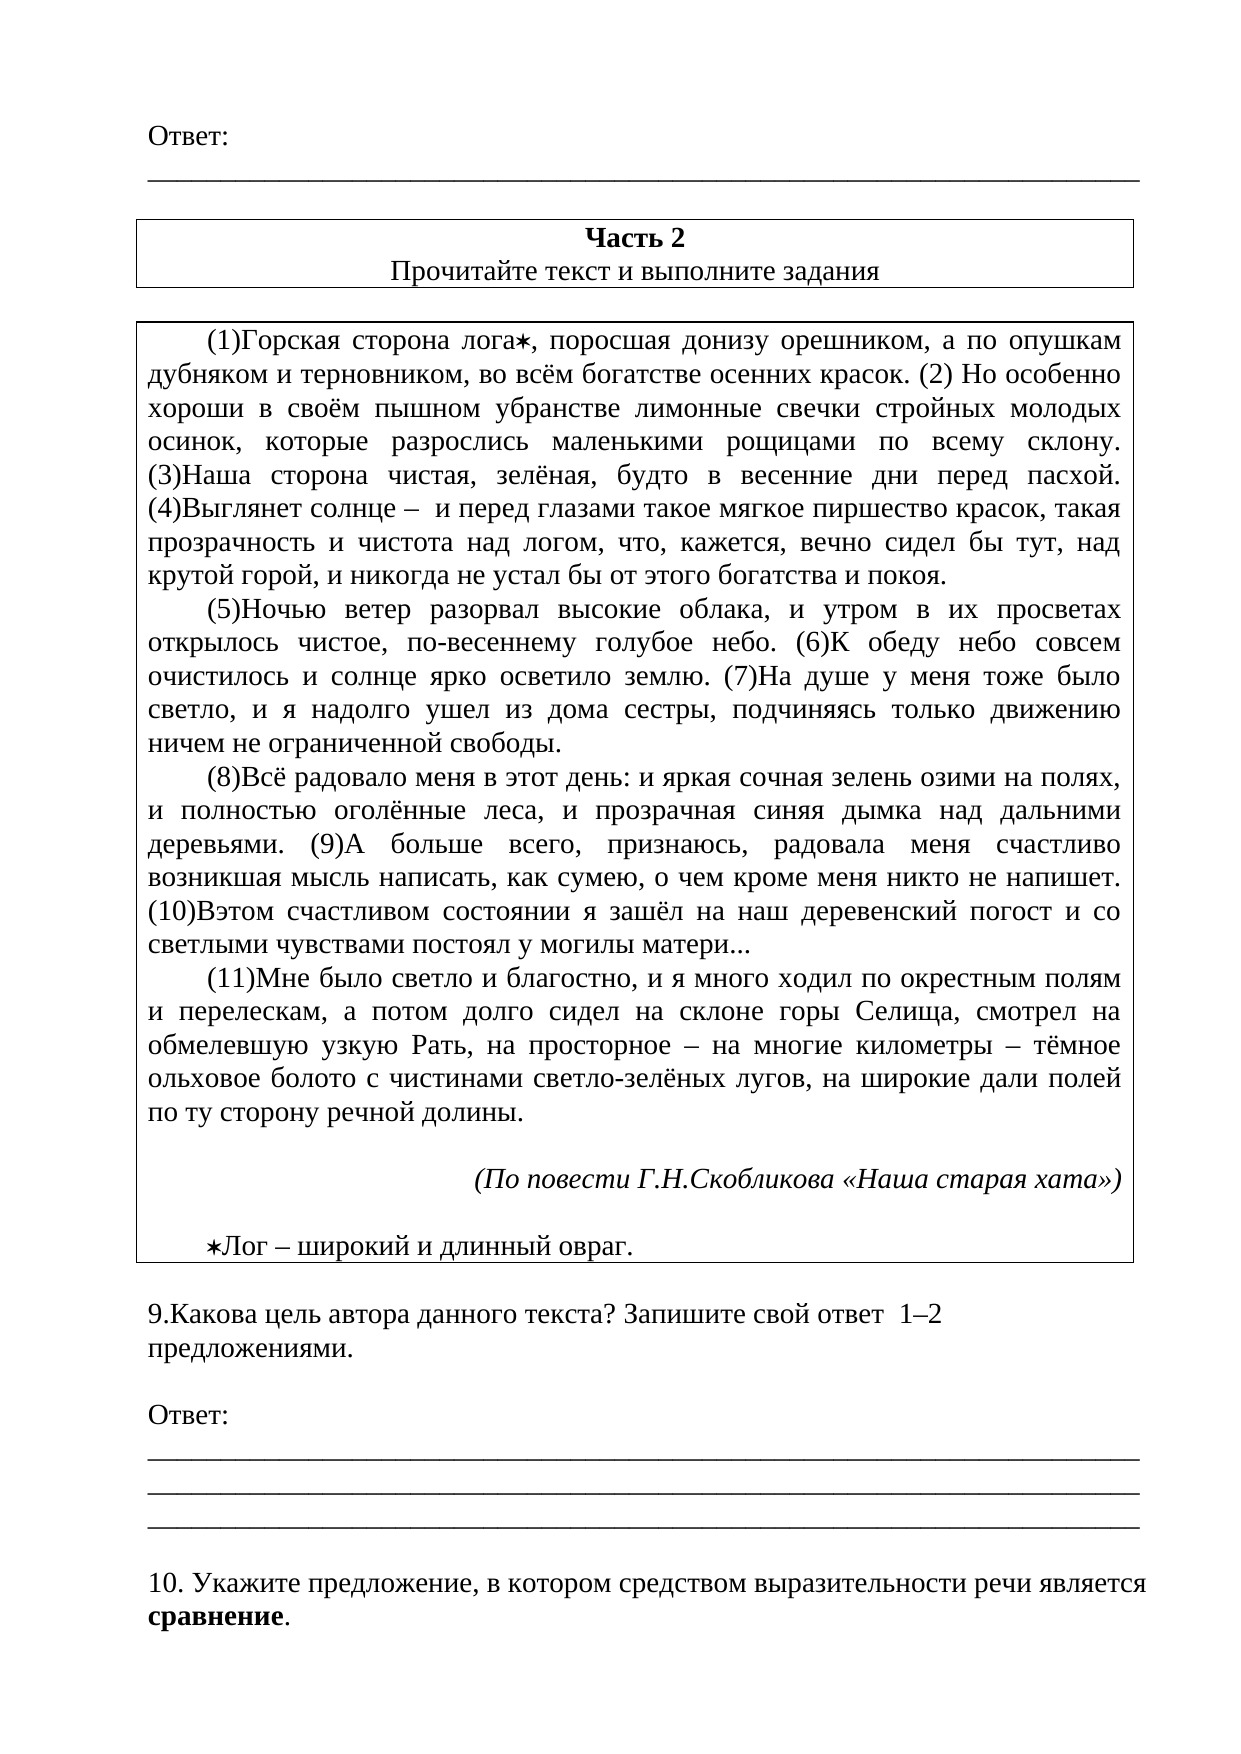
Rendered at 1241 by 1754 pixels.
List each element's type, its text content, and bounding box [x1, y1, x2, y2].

table_header (1)Горская сторона лога, поросшая донизу орешником, а по опушкам дубняком и терновником, во всём богатстве осенних красок. (2) Но особенно хороши в своём пышном убранстве лимонные свечки стройных молодых осинок, которые разрослись маленькими рощицами по всему склону. (3)Наша сторона чистая, зелёная, будто в весенние дни перед пасхой. (4)Выглянет солнце – и перед глазами такое мягкое пиршество красок, такая прозрачность и чистота над логом, что, кажется, вечно сидел бы тут, над крутой горой, и никогда не устал бы от этого богатства и покоя. (5)Ночью ветер разорвал высокие облака, и утром в их просветах открылось чистое, по-весеннему голубое небо. (6)К обеду небо совсем очистилось и солнце ярко осветило землю. (7)На душе у меня тоже было светло, и я надолго ушел из дома сестры, подчиняясь только движению ничем не ограниченной свободы. (8)Всё радовало меня в этот день: и яркая сочная зелень озими на полях, и полностью оголённые леса, и прозрачная синяя дымка над дальними деревьями. (9)А больше всего, признаюсь, радовала меня счастливо возникшая мысль написать, как сумею, о чем кроме меня никто не напишет. (10)Вэтом счастливом состоянии я зашёл на наш деревенский погост и со светлыми чувствами постоял у могилы матери... (11)Мне было светло и благостно, и я много ходил по окрестным полям и перелескам, а потом долго сидел на склоне горы Селища, смотрел на обмелевшую узкую Рать, на просторное – на многие километры – тёмное ольховое болото с чистинами светло-зелёных лугов, на широкие дали полей по ту сторону речной долины. (По повести Г.Н.Скобликова «Наша старая хата») Лог – широкий и длинный овраг. [137, 323, 1133, 1262]
text 9.Какова цель автора данного текста? Запишите свой ответ 1–2 предложениями. [148, 1296, 1152, 1363]
text ____________________________________________________________________ [148, 1498, 1152, 1531]
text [148, 118, 1152, 185]
text ________________________________________________________________________________________________________________________________________ [148, 1431, 1152, 1498]
table_header Часть 2 Прочитайте текст и выполните задания [137, 220, 1133, 287]
text 10. Укажите предложение, в котором средством выразительности речи является сравнение. [148, 1565, 1152, 1632]
text Ответ: [148, 1397, 1152, 1431]
